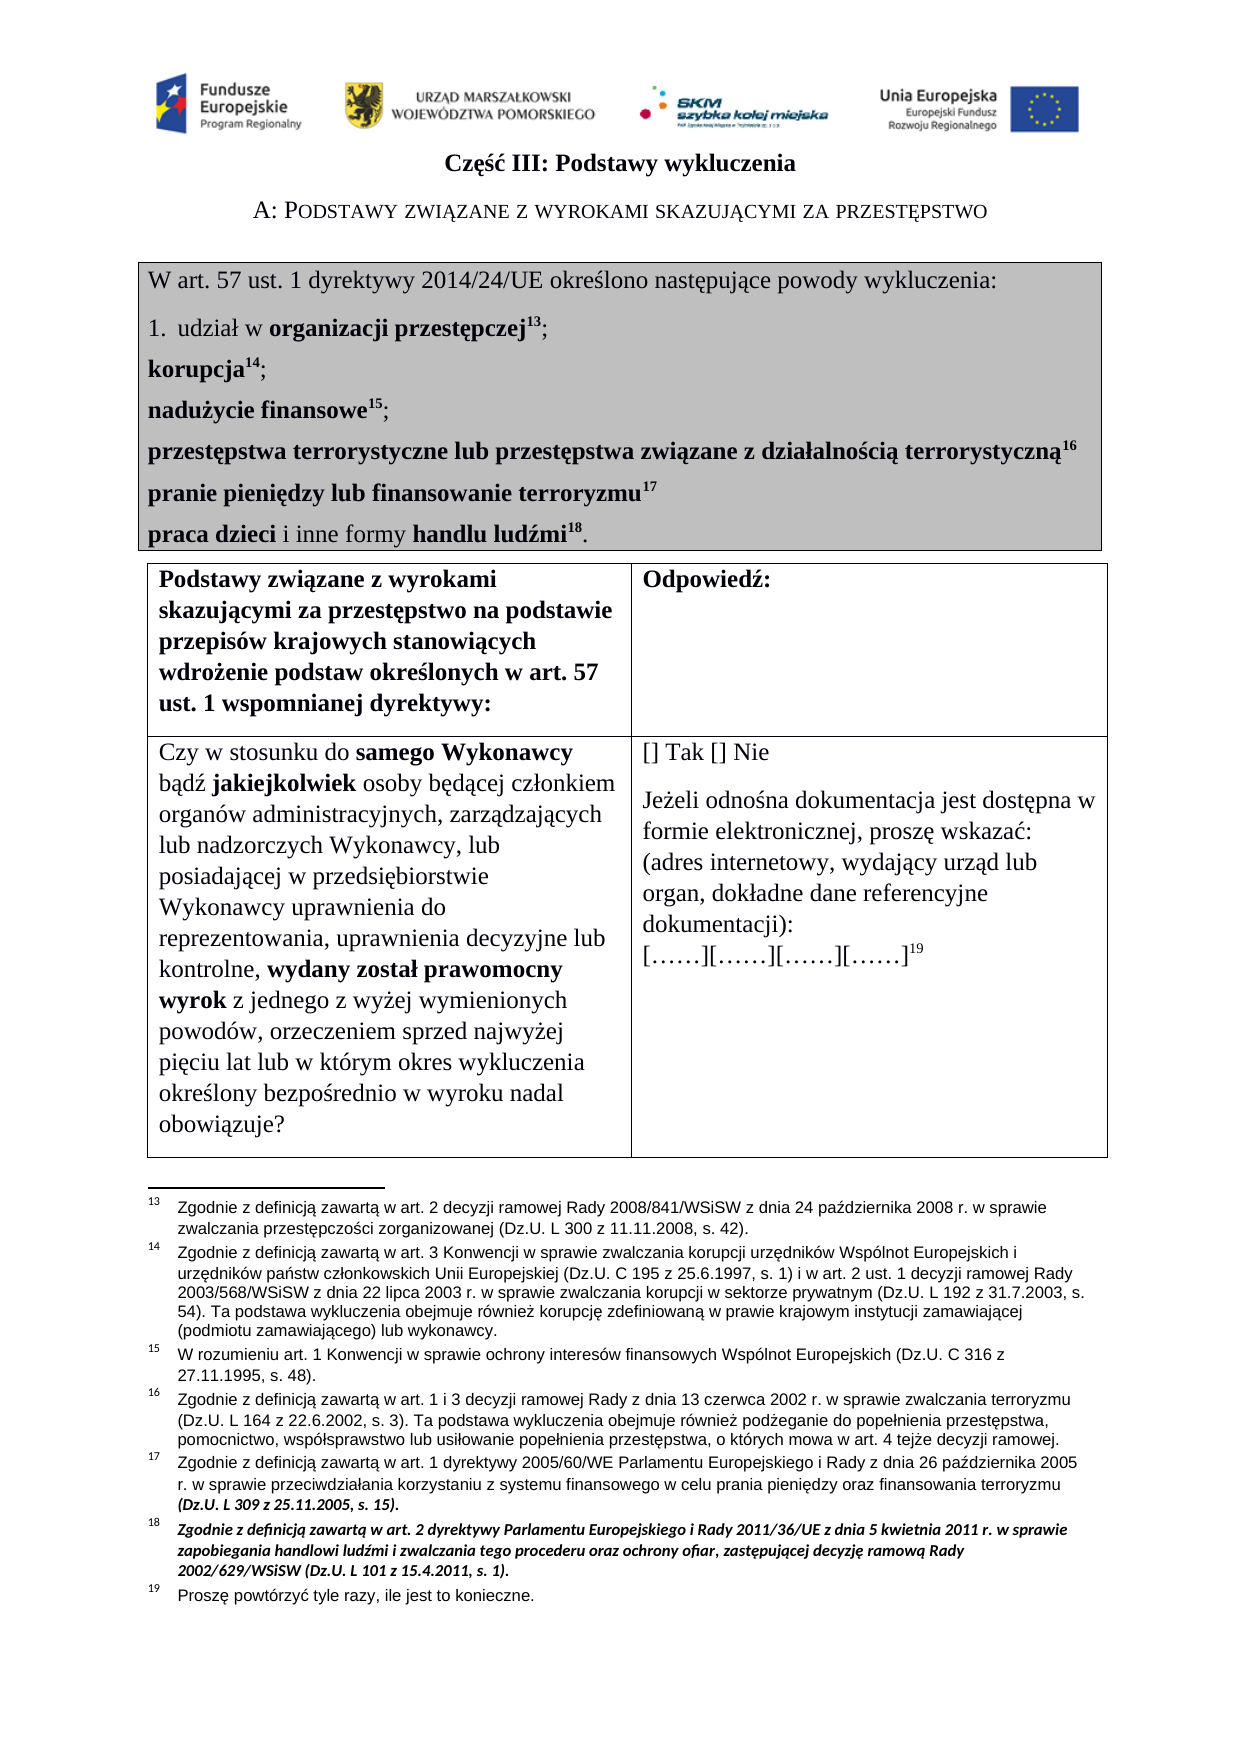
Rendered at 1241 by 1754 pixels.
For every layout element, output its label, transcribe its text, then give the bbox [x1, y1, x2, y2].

table_cell [] Tak [] Nie Jeżeli odnośna dokumentacja jest dostępna w formie elektronicznej, proszę wskazać: (adres internetowy, wydający urząd lub organ, dokładne dane referencyjne dokumentacji): [……][……][……][……] [632, 737, 1107, 1157]
table_cell Czy w stosunku do samego Wykonawcy bądź jakiejkolwiek osoby będącej członkiem organów administracyjnych, zarządzających lub nadzorczych Wykonawcy, lub posiadającej w przedsiębiorstwie Wykonawcy uprawnienia do reprezentowania, uprawnienia decyzyjne lub kontrolne, wydany został prawomocny wyrok z jednego z wyżej wymienionych powodów, orzeczeniem sprzed najwyżej pięciu lat lub w którym okres wykluczenia określony bezpośrednio w wyroku nadal obowiązuje? [148, 737, 631, 1157]
text nadużycie finansowe; [139, 392, 1101, 424]
text praca dzieci i inne formy handlu ludźmi. [139, 516, 1101, 550]
text przestępstwa terrorystyczne lub przestępstwa związane z działalnością terrorystyczną [139, 433, 1101, 465]
text pranie pieniędzy lub finansowanie terroryzmu [139, 474, 1101, 506]
list udział w organizacji przestępczej; [139, 309, 1101, 341]
text korupcja; [139, 351, 1101, 383]
table_header Podstawy związane z wyrokami skazującymi za przestępstwo na podstawie przepisów krajowych stanowiących wdrożenie podstaw określonych w art. 57 ust. 1 wspomnianej dyrektywy: [148, 564, 631, 736]
table_header Odpowiedź: [632, 564, 1107, 736]
picture [147, 73, 1093, 148]
text Część III: Podstawy wykluczenia [148, 148, 1092, 177]
text W art. 57 ust. 1 dyrektywy 2014/24/UE określono następujące powody wykluczenia: [139, 263, 1101, 294]
text A: Podstawy związane z wyrokami skazującymi za przestępstwo [148, 196, 1092, 224]
